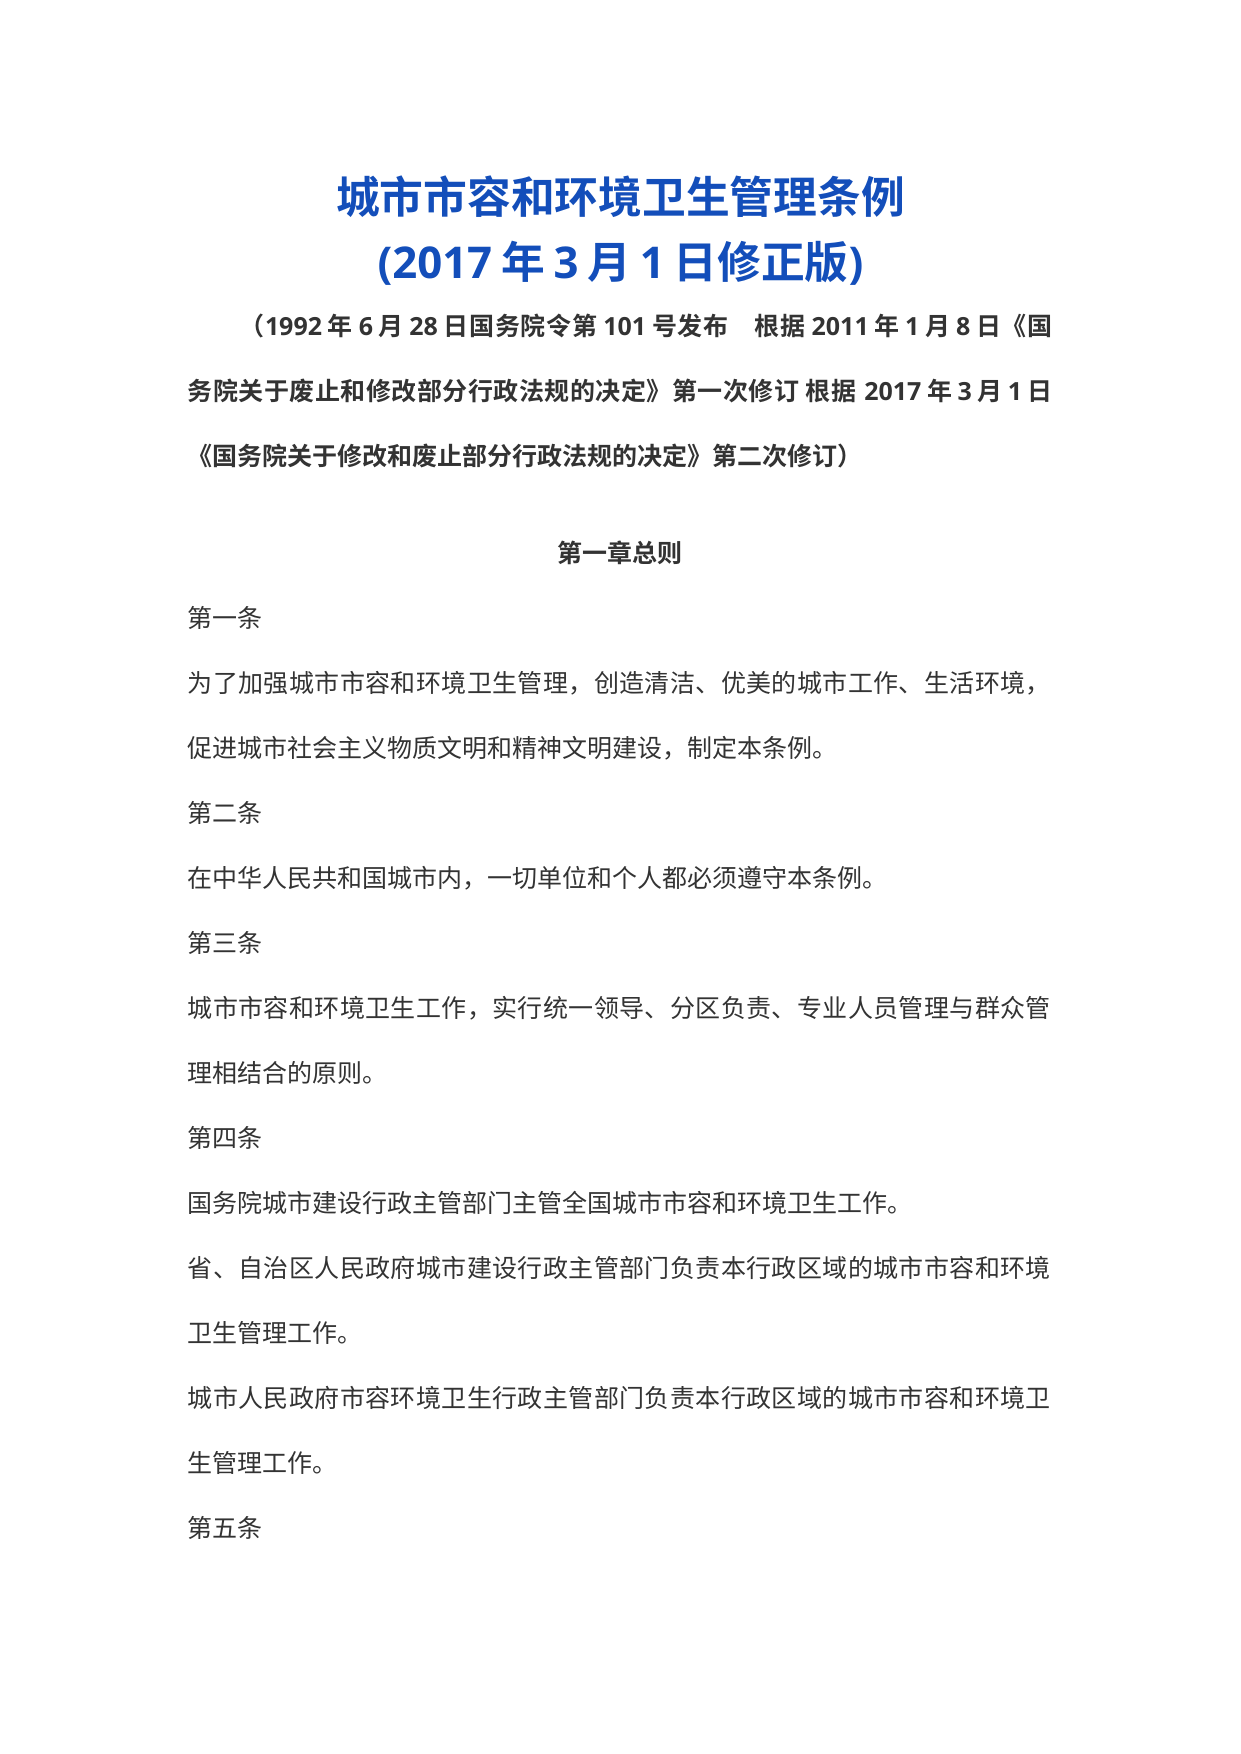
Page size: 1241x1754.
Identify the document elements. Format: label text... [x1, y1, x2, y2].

text 在中华人民共和国城市内，一切单位和个人都必须遵守本条例。 [187, 844, 1053, 909]
text 城市人民政府市容环境卫生行政主管部门负责本行政区域的城市市容和环境卫生管理工作。 [187, 1364, 1053, 1494]
text 第一条 [187, 584, 1053, 649]
text 为了加强城市市容和环境卫生管理，创造清洁、优美的城市工作、生活环境，促进城市社会主义物质文明和精神文明建设，制定本条例。 [187, 649, 1053, 779]
text 省、自治区人民政府城市建设行政主管部门负责本行政区域的城市市容和环境卫生管理工作。 [187, 1234, 1053, 1364]
text 城市市容和环境卫生管理条例 [187, 162, 1053, 227]
text 第五条 [187, 1494, 1053, 1559]
text （1992年6月28日国务院令第101号发布 根据2011年1月8日《国务院关于废止和修改部分行政法规的决定》第一次修订 根据2017年3月1日《国务院关于修改和废止部分行政法规的决定》第二次修订） [187, 292, 1053, 487]
text 第一章总则 [187, 519, 1053, 584]
text 第二条 [187, 779, 1053, 844]
text 第三条 [187, 909, 1053, 974]
text 第四条 [187, 1104, 1053, 1169]
text 城市市容和环境卫生工作，实行统一领导、分区负责、专业人员管理与群众管理相结合的原则。 [187, 974, 1053, 1104]
text (2017年3月1日修正版) [187, 227, 1053, 292]
text 国务院城市建设行政主管部门主管全国城市市容和环境卫生工作。 [187, 1169, 1053, 1234]
